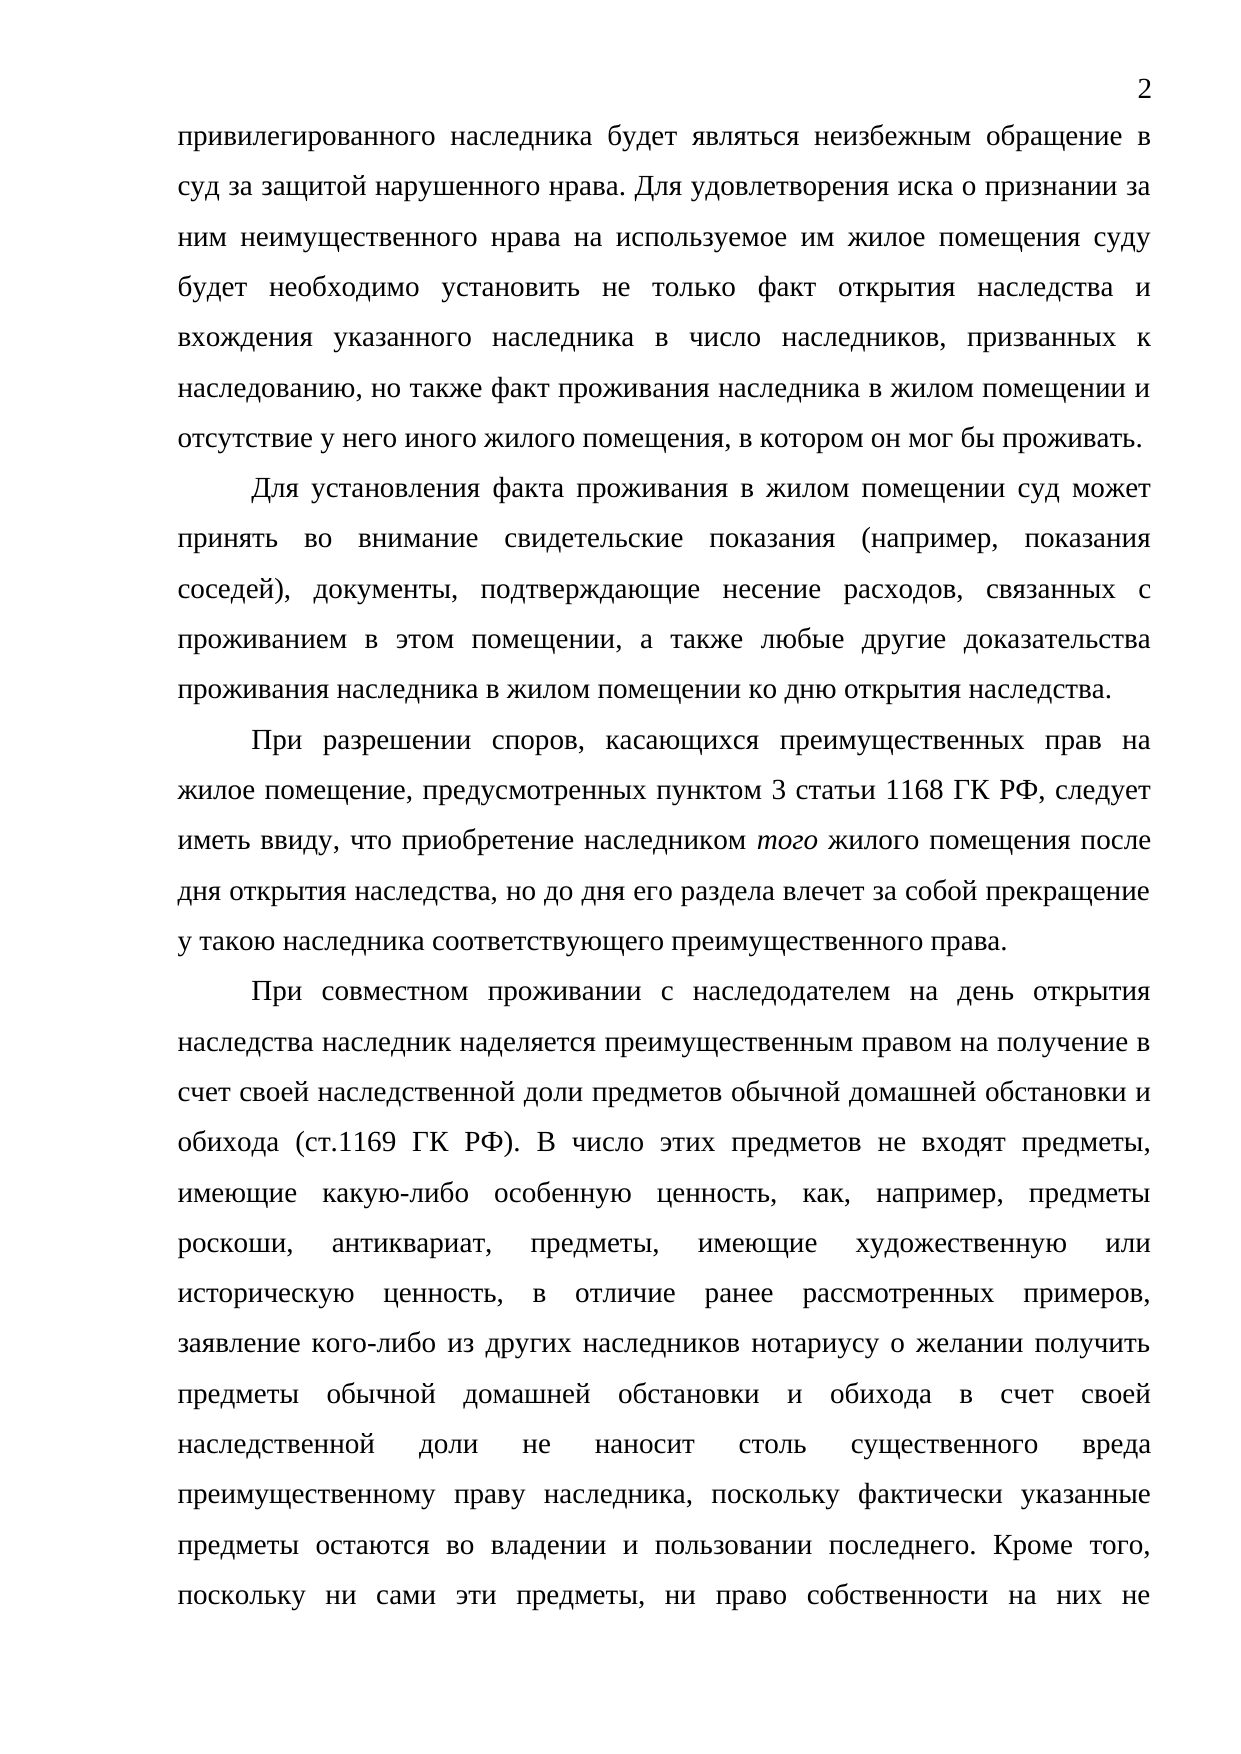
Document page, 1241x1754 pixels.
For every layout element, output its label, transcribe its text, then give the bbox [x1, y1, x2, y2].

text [177, 118, 1152, 453]
text При разрешении споров, касающихся преимущественных прав на жилое помещение, предусмотренных пунктом 3 статьи 1168 ГК РФ, следует иметь ввиду, что приобретение наследником того жилого помещения после дня открытия наследства, но до дня его раздела влечет за собой прекращение у такою наследника соответствующего преимущественного права. [177, 722, 1152, 957]
text Для установления факта проживания в жилом помещении суд может принять во внимание свидетельские показания (например, показания соседей), документы, подтверждающие несение расходов, связанных с проживанием в этом помещении, а также любые другие доказательства проживания наследника в жилом помещении ко дню открытия наследства. [177, 470, 1152, 705]
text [177, 973, 1152, 1611]
